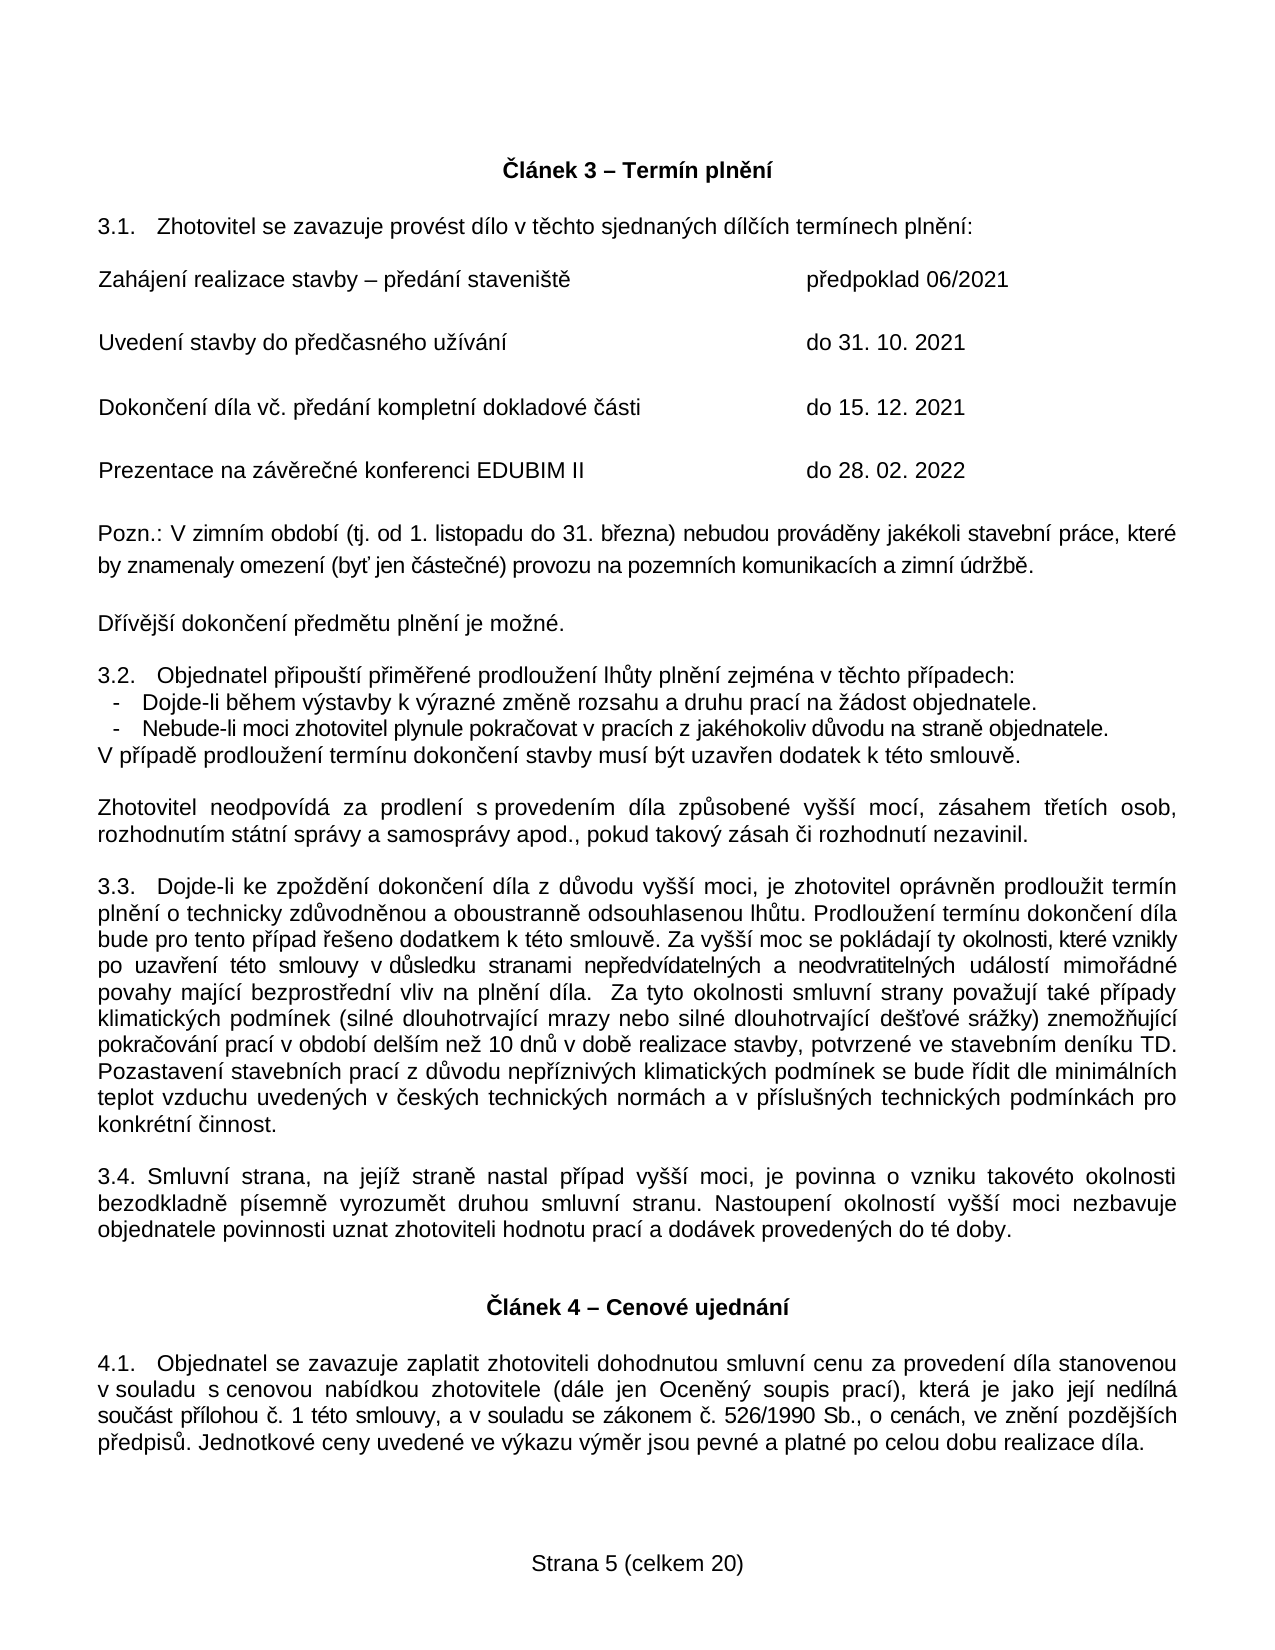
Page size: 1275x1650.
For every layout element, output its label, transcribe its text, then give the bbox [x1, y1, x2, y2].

text - Dojde-li během výstavby k výrazné změně rozsahu a druhu prací na žádost objednatele. [112, 689, 1177, 715]
title Zahájení realizace stavby – předání staveniště předpoklad 06/2021 [98, 266, 1177, 292]
text 3.2. Objednatel připouští přiměřené prodloužení lhůty plnění zejména v těchto případech: [97, 662, 1177, 689]
title Uvedení stavby do předčasného užívání do 31. 10. 2021 [98, 329, 1177, 355]
list Objednatel se zavazuje zaplatit zhotoviteli dohodnutou smluvní cenu za provedení díla stanovenou v souladu s cenovou nabídkou zhotovitele (dále jen Oceněný soupis prací), která je jako její nedílná součást přílohou č. 1 této smlouvy, a v souladu se zákonem č. 526/1990 Sb., o cenách, ve znění pozdějších předpisů. Jednotkové ceny uvedené ve výkazu výměr jsou pevné a platné po celou dobu realizace díla. [97, 1350, 1177, 1455]
text 3.4. Smluvní strana, na jejíž straně nastal případ vyšší moci, je povinna o vzniku takovéto okolnosti bezodkladně písemně vyrozumět druhou smluvní stranu. Nastoupení okolností vyšší moci nezbavuje objednatele povinnosti uznat zhotoviteli hodnotu prací a dodávek provedených do té doby. [97, 1163, 1177, 1242]
text Článek 3 – Termín plnění [97, 157, 1177, 183]
text 3.3. Dojde-li ke zpoždění dokončení díla z důvodu vyšší moci, je zhotovitel oprávněn prodloužit termín plnění o technicky zdůvodněnou a oboustranně odsouhlasenou lhůtu. Prodloužení termínu dokončení díla bude pro tento případ řešeno dodatkem k této smlouvě. Za vyšší moc se pokládají ty okolnosti, které vznikly po uzavření této smlouvy v důsledku stranami nepředvídatelných a neodvratitelných událostí mimořádné povahy mající bezprostřední vliv na plnění díla. Za tyto okolnosti smluvní strany považují také případy klimatických podmínek (silné dlouhotrvající mrazy nebo silné dlouhotrvající dešťové srážky) znemožňující pokračování prací v období delším než 10 dnů v době realizace stavby, potvrzené ve stavebním deníku TD. Pozastavení stavebních prací z důvodu nepříznivých klimatických podmínek se bude řídit dle minimálních teplot vzduchu uvedených v českých technických normách a v příslušných technických podmínkách pro konkrétní činnost. [97, 873, 1177, 1137]
text Pozn.: V zimním období (tj. od 1. listopadu do 31. března) nebudou prováděny jakékoli stavební práce, které by znamenaly omezení (byť jen částečné) provozu na pozemních komunikacích a zimní údržbě. [97, 520, 1177, 578]
text Zhotovitel neodpovídá za prodlení s provedením díla způsobené vyšší mocí, zásahem třetích osob, rozhodnutím státní správy a samosprávy apod., pokud takový zásah či rozhodnutí nezavinil. [97, 794, 1177, 847]
text 3.1. Zhotovitel se zavazuje provést dílo v těchto sjednaných dílčích termínech plnění: [97, 213, 1177, 239]
text - Nebude-li moci zhotovitel plynule pokračovat v pracích z jakéhokoliv důvodu na straně objednatele. [112, 715, 1177, 742]
text Prezentace na závěrečné konferenci EDUBIM II do 28. 02. 2022 [98, 457, 1177, 483]
text V případě prodloužení termínu dokončení stavby musí být uzavřen dodatek k této smlouvě. [97, 742, 1177, 768]
text Dokončení díla vč. předání kompletní dokladové části do 15. 12. 2021 [98, 394, 1177, 420]
text Článek 4 – Cenové ujednání [97, 1294, 1177, 1320]
text Dřívější dokončení předmětu plnění je možné. [97, 610, 1177, 636]
